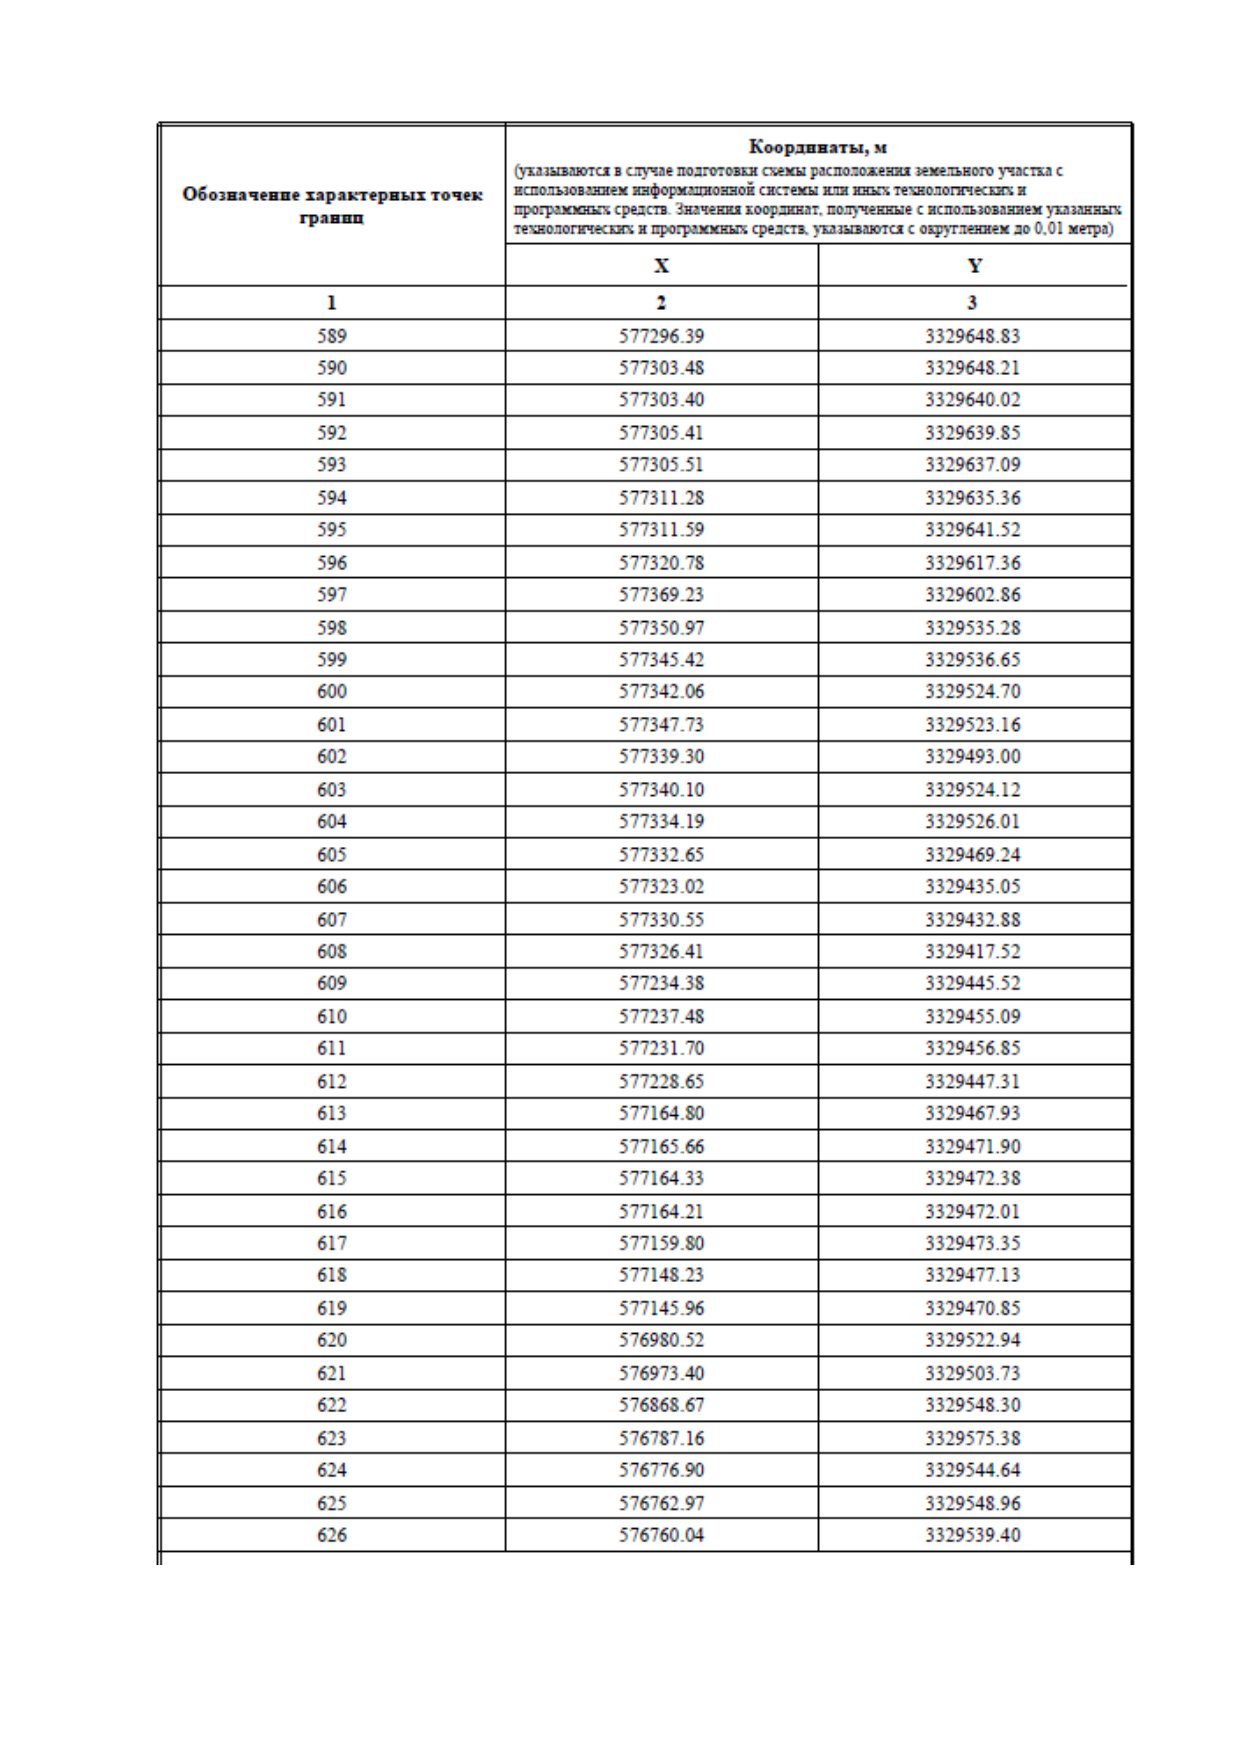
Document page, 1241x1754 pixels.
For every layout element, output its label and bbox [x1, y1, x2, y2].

picture [150, 106, 1138, 1565]
